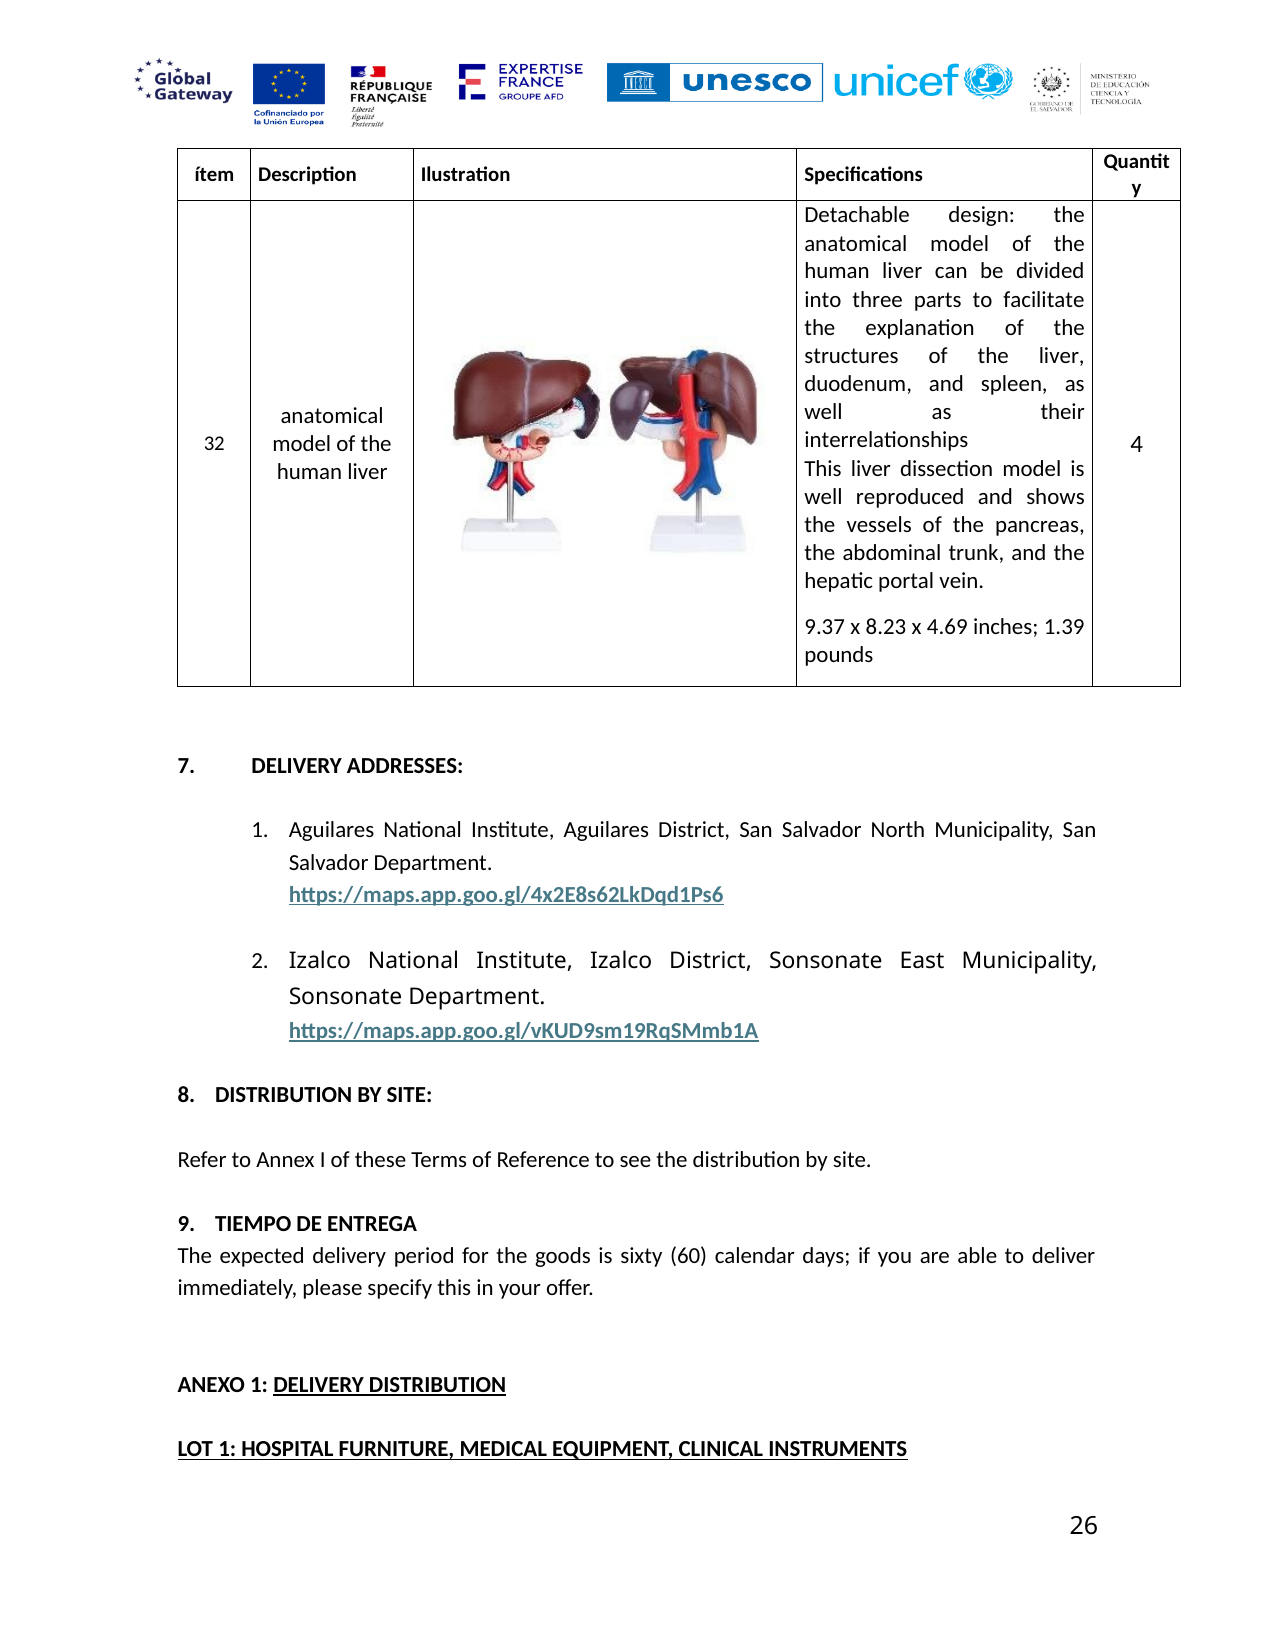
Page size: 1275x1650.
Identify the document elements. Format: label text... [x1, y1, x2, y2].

table_cell Detachable design: the anatomical model of the human liver can be divided into three parts to facilitate the explanation of the structures of the liver, duodenum, and spleen, as well as their interrelationships [797, 201, 1092, 453]
picture [91, 23, 1193, 154]
text The expected delivery period for the goods is sixty (60) calendar days; if you are able to deliver immediately, please specify this in your offer. [177, 1241, 1098, 1302]
table_cell 9.37 x 8.23 x 4.69 inches; 1.39 pounds [797, 594, 1092, 686]
table_cell 4 [1093, 201, 1180, 686]
list https://maps.app.goo.gl/vKUD9sm19RqSMmb1A [288, 1016, 1098, 1044]
text https://maps.app.goo.gl/4x2E8s62LkDqd1Ps6 [288, 880, 1098, 908]
table_header Quantity [1093, 149, 1180, 199]
table_header Description [251, 149, 413, 199]
table_header ítem [178, 149, 250, 199]
table_cell 32 [178, 201, 250, 686]
table_cell This liver dissection model is well reproduced and shows the vessels of the pancreas, the abdominal trunk, and the hepatic portal vein. [797, 453, 1092, 594]
table_header Specifications [797, 149, 1092, 199]
list Izalco National Institute, Izalco District, Sonsonate East Municipality, Sonsonate Department. [251, 944, 1098, 1011]
list DELIVERY ADDRESSES: [177, 751, 1098, 779]
text LOT 1: HOSPITAL FURNITURE, MEDICAL EQUIPMENT, CLINICAL INSTRUMENTS [177, 1434, 1098, 1462]
table_cell [414, 201, 796, 686]
table_header Ilustration [414, 149, 796, 199]
list Aguilares National Institute, Aguilares District, San Salvador North Municipality, San Salvador Department. [251, 815, 1098, 876]
text ANEXO 1: DELIVERY DISTRIBUTION [177, 1370, 1098, 1398]
table_cell anatomical model of the human liver [251, 201, 413, 686]
list TIEMPO DE ENTREGA [177, 1209, 1098, 1237]
list DISTRIBUTION BY SITE: [177, 1080, 1098, 1108]
text Refer to Annex I of these Terms of Reference to see the distribution by site. [177, 1145, 1098, 1173]
picture [443, 281, 767, 605]
